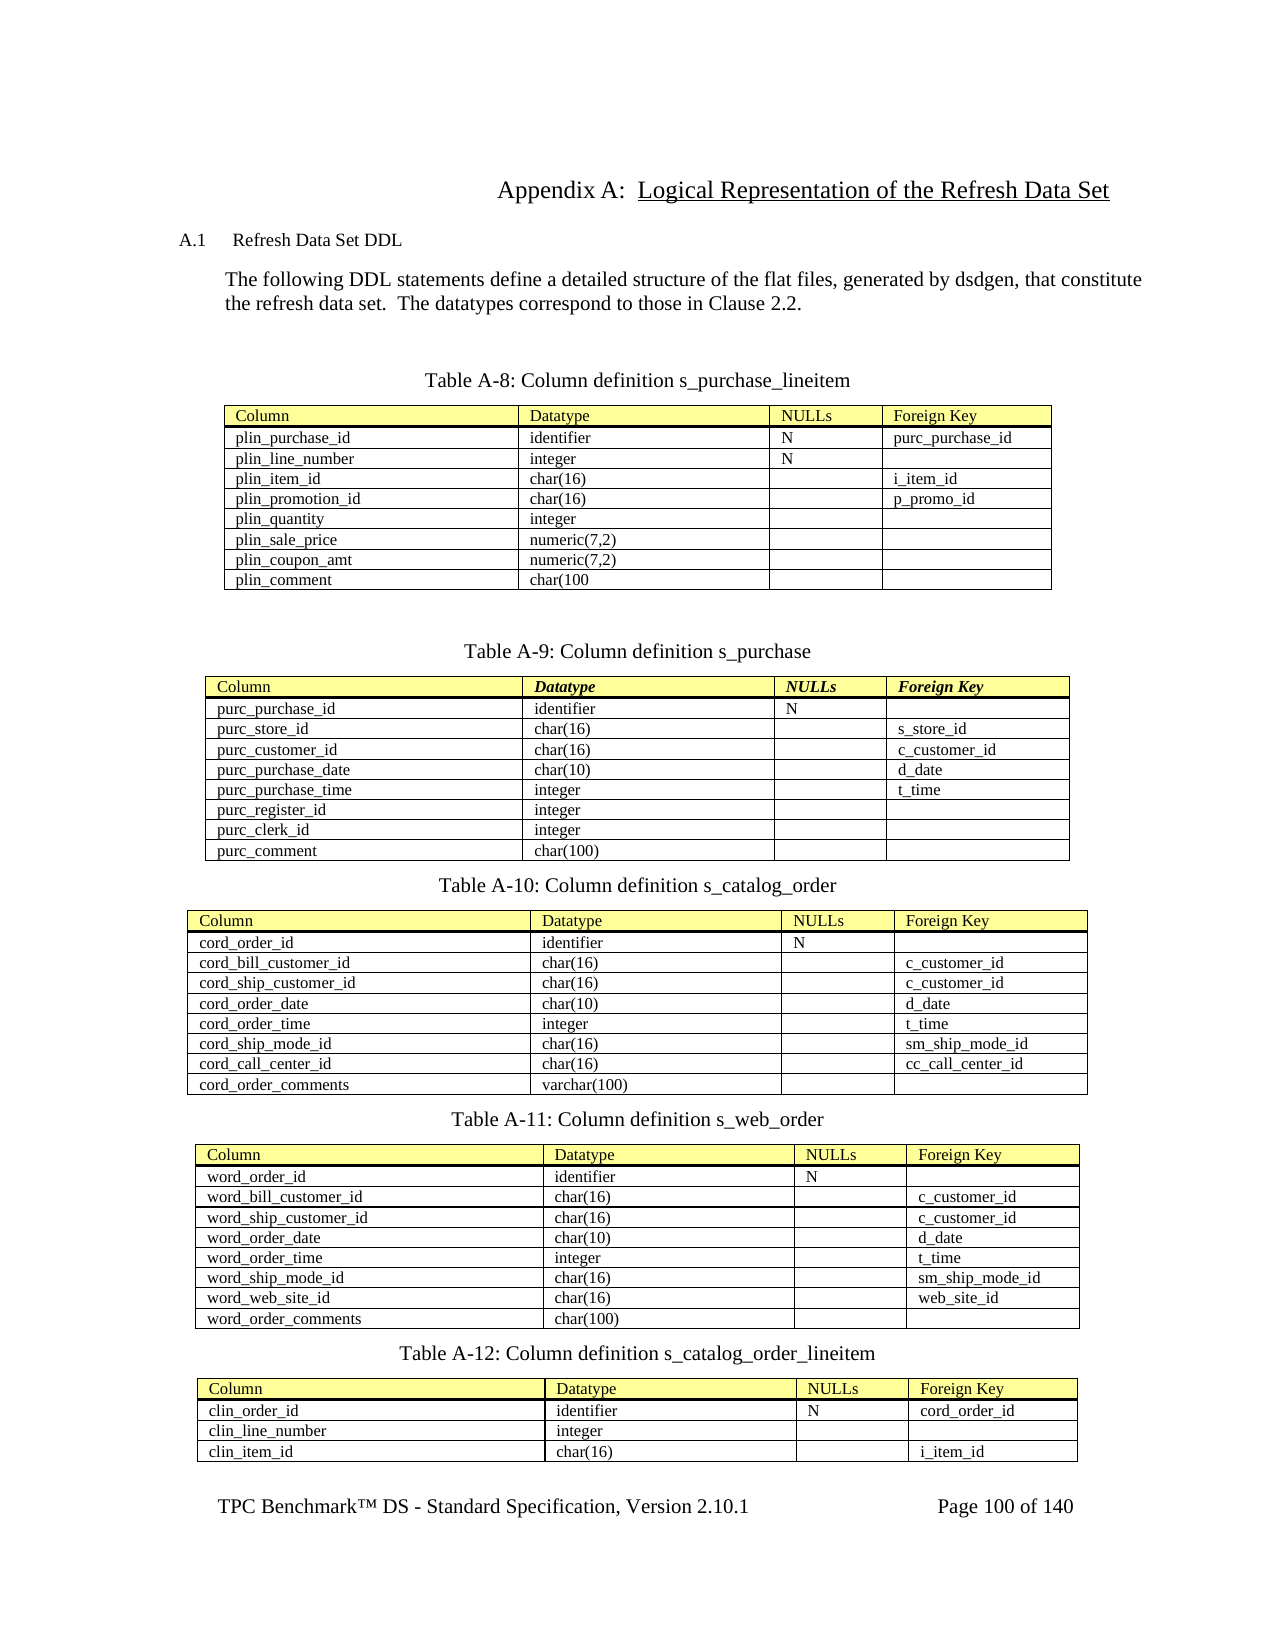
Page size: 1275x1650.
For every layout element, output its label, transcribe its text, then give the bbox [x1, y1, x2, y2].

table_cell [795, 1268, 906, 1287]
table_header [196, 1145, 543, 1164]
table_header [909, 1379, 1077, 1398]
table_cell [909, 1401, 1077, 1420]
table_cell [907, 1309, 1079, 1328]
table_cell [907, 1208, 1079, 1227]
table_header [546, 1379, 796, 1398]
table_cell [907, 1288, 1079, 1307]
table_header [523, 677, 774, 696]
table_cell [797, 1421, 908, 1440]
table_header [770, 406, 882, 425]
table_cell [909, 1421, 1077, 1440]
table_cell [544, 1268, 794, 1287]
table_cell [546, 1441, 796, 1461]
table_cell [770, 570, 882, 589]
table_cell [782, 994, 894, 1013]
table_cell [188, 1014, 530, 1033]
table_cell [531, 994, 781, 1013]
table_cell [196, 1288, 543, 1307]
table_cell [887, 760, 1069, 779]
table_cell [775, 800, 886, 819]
text The following DDL statements define a detailed structure of the flat files, generated by dsdgen, that constitute the refresh data set. The datatypes correspond to those in Clause 2.2. [225, 267, 1162, 315]
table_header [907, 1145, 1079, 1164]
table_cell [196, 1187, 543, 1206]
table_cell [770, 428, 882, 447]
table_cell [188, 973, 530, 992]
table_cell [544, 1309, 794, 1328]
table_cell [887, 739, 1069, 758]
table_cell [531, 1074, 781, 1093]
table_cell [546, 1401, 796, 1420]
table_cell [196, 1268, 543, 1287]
subtitle Logical Representation of the Refresh Data Set [497, 175, 1162, 204]
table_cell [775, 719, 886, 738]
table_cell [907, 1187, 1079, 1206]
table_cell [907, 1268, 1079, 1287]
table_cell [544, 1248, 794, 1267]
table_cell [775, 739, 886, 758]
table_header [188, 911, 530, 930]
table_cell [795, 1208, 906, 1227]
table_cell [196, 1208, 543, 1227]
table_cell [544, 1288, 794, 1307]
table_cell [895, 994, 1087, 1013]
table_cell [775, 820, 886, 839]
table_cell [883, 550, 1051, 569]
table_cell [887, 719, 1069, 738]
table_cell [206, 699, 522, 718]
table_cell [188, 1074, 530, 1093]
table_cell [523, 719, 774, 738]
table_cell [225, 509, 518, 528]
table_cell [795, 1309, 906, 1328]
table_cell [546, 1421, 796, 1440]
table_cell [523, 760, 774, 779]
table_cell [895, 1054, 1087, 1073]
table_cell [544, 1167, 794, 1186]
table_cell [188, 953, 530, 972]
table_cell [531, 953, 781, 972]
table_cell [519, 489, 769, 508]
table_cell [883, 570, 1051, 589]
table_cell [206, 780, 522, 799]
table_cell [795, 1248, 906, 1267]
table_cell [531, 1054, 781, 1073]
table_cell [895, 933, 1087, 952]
text Refresh Data Set DDL [178, 229, 1162, 250]
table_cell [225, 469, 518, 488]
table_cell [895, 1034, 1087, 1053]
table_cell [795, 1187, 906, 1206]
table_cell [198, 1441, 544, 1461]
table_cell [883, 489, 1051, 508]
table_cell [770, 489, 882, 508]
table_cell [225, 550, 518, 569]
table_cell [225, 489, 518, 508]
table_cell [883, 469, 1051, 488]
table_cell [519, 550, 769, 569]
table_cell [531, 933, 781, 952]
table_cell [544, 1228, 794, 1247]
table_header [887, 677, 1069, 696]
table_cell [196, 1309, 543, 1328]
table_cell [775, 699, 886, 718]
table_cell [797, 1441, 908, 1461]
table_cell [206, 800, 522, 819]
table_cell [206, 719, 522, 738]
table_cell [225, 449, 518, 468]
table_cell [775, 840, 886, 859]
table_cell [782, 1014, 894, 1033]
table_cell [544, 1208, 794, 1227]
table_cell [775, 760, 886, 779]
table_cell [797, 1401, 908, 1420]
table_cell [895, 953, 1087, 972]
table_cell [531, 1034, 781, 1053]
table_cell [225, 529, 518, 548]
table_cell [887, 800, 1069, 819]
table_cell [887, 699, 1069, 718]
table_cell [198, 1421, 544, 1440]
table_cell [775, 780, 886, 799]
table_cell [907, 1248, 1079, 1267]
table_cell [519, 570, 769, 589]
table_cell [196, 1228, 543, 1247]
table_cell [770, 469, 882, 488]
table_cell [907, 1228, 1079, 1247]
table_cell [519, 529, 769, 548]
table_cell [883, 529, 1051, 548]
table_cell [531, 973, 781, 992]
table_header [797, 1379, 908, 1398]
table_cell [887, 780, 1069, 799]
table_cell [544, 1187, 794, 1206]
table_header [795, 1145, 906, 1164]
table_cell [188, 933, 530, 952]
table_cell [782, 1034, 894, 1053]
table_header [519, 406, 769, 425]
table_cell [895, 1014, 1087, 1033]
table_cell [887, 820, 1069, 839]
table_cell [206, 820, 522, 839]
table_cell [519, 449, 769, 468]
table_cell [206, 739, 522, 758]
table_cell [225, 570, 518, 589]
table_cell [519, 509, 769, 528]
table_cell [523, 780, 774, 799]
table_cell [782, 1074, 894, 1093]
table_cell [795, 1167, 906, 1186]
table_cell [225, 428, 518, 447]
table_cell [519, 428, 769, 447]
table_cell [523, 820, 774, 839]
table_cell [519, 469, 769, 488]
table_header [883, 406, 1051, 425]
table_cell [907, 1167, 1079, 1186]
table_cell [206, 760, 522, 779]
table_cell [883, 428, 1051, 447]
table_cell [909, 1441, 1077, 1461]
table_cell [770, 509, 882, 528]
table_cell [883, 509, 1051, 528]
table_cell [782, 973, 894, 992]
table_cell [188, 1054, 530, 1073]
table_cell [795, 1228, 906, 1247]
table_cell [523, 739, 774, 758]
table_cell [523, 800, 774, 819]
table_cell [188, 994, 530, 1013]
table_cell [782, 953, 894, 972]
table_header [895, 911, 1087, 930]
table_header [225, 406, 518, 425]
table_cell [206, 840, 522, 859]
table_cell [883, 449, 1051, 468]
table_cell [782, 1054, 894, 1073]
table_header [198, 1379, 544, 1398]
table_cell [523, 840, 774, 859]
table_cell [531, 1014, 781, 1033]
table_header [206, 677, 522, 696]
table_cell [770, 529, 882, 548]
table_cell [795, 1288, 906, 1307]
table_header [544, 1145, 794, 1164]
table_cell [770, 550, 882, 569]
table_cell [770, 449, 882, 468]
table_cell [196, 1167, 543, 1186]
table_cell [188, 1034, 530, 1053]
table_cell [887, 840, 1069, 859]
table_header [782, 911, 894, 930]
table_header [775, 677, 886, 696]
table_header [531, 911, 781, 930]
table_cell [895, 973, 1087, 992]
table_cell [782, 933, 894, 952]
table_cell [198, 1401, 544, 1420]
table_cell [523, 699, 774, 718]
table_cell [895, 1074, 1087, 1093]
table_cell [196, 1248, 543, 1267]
